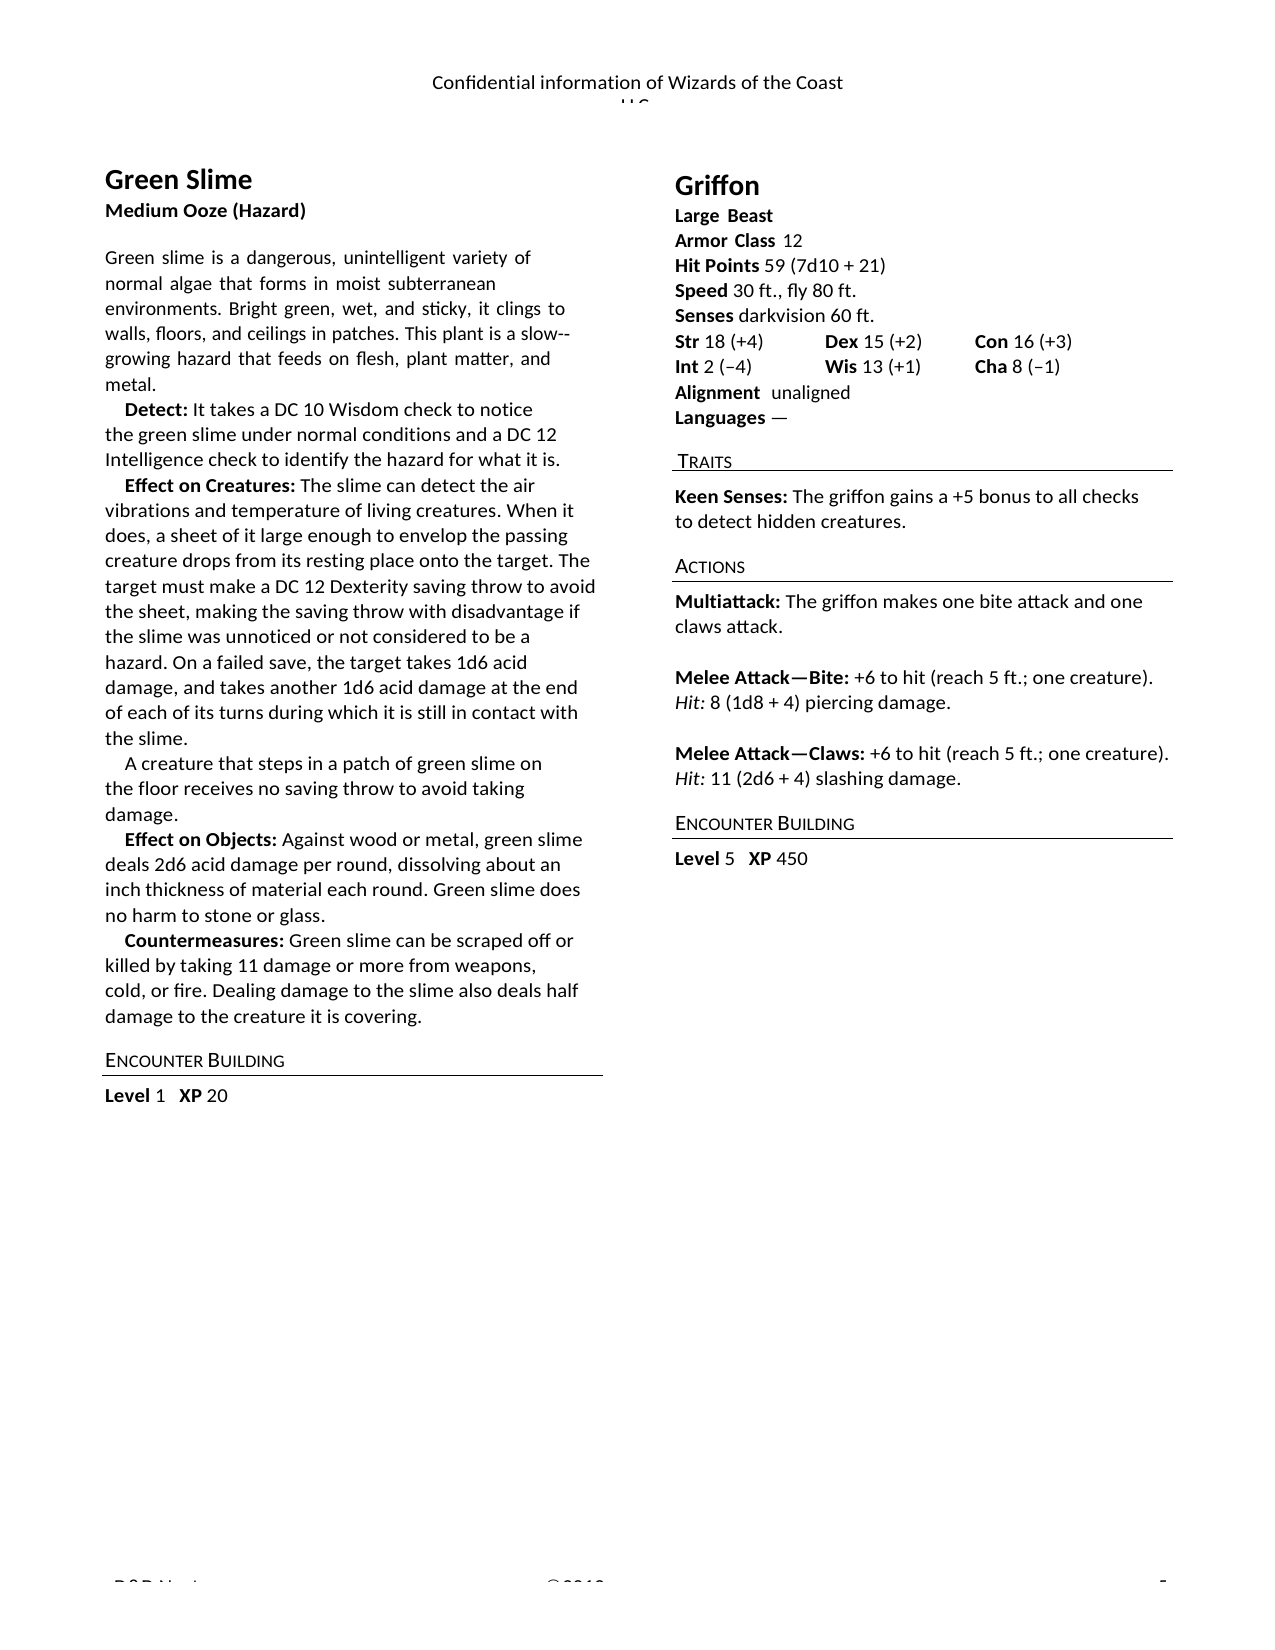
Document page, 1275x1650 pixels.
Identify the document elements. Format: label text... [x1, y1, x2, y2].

text Multiattack: The griffon makes one bite attack and one claws attack. [675, 589, 1143, 638]
text Countermeasures: Green slime can be scraped off or killed by taking 11 damage or more from weapons, cold, or fire. Dealing damage to the slime also deals half damage to the creature it is covering. [105, 928, 581, 1028]
text TRAITS [672, 447, 1185, 474]
subtitle Green Slime [105, 161, 599, 197]
text Griffon Large Beast Armor Class 12 [675, 167, 804, 252]
text Hit: 11 (2d6 + 4) slashing damage. [675, 766, 1185, 791]
text Int 2 (–4) Wis 13 (+1) Cha 8 (–1) [675, 354, 1185, 378]
text A creature that steps in a patch of green slime on the floor receives no saving throw to avoid taking damage. [105, 751, 574, 826]
text ENCOUNTER BUILDING [675, 809, 1185, 836]
text Melee Attack—Bite: +6 to hit (reach 5 ft.; one creature). [675, 665, 1185, 689]
text Level 5 XP 450 [675, 846, 1185, 870]
text Effect on Objects: Against wood or metal, green slime [124, 827, 599, 851]
subtitle Medium Ooze (Hazard) [105, 198, 599, 222]
text Hit Points 59 (7d10 + 21) Speed 30 ft., fly 80 ft. Senses darkvision 60 ft. [675, 253, 912, 328]
text deals 2d6 acid damage per round, dissolving about an inch thickness of material each round. Green slime does no harm to stone or glass. [105, 852, 599, 927]
text Alignment unaligned [675, 380, 1185, 404]
text Detect: It takes a DC 10 Wisdom check to notice the green slime under normal conditions and a DC 12 Intelligence check to identify the hazard for what it is. [105, 397, 564, 472]
text Melee Attack—Claws: +6 to hit (reach 5 ft.; one creature). [675, 741, 1185, 765]
text Green slime is a dangerous, unintelligent variety of normal algae that forms in moist subterranean environments. Bright green, wet, and sticky, it clings to walls, floors, and ceilings in patches. This plant is a slow-­‐ growing hazard that feeds on flesh, plant matter, and metal. [105, 245, 581, 396]
text Hit: 8 (1d8 + 4) piercing damage. [675, 690, 1185, 714]
text ACTIONS [675, 552, 1185, 578]
text ENCOUNTER BUILDING [105, 1046, 599, 1072]
text Keen Senses: The griffon gains a +5 bonus to all checks to detect hidden creatures. [675, 484, 1161, 534]
text Level 1 XP 20 [105, 1083, 599, 1107]
subtitle Languages — [675, 405, 1185, 429]
text Str 18 (+4) Dex 15 (+2) Con 16 (+3) [675, 329, 1185, 353]
text Effect on Creatures: The slime can detect the air vibrations and temperature of living creatures. When it does, a sheet of it large enough to envelop the passing creature drops from its resting place onto the target. The target must make a DC 12 Dexterity saving throw to avoid the sheet, making the saving throw with disadvantage if the slime was unnoticed or not considered to be a hazard. On a failed save, the target takes 1d6 acid damage, and takes another 1d6 acid damage at the end of each of its turns during which it is still in contact with the slime. [105, 473, 596, 750]
